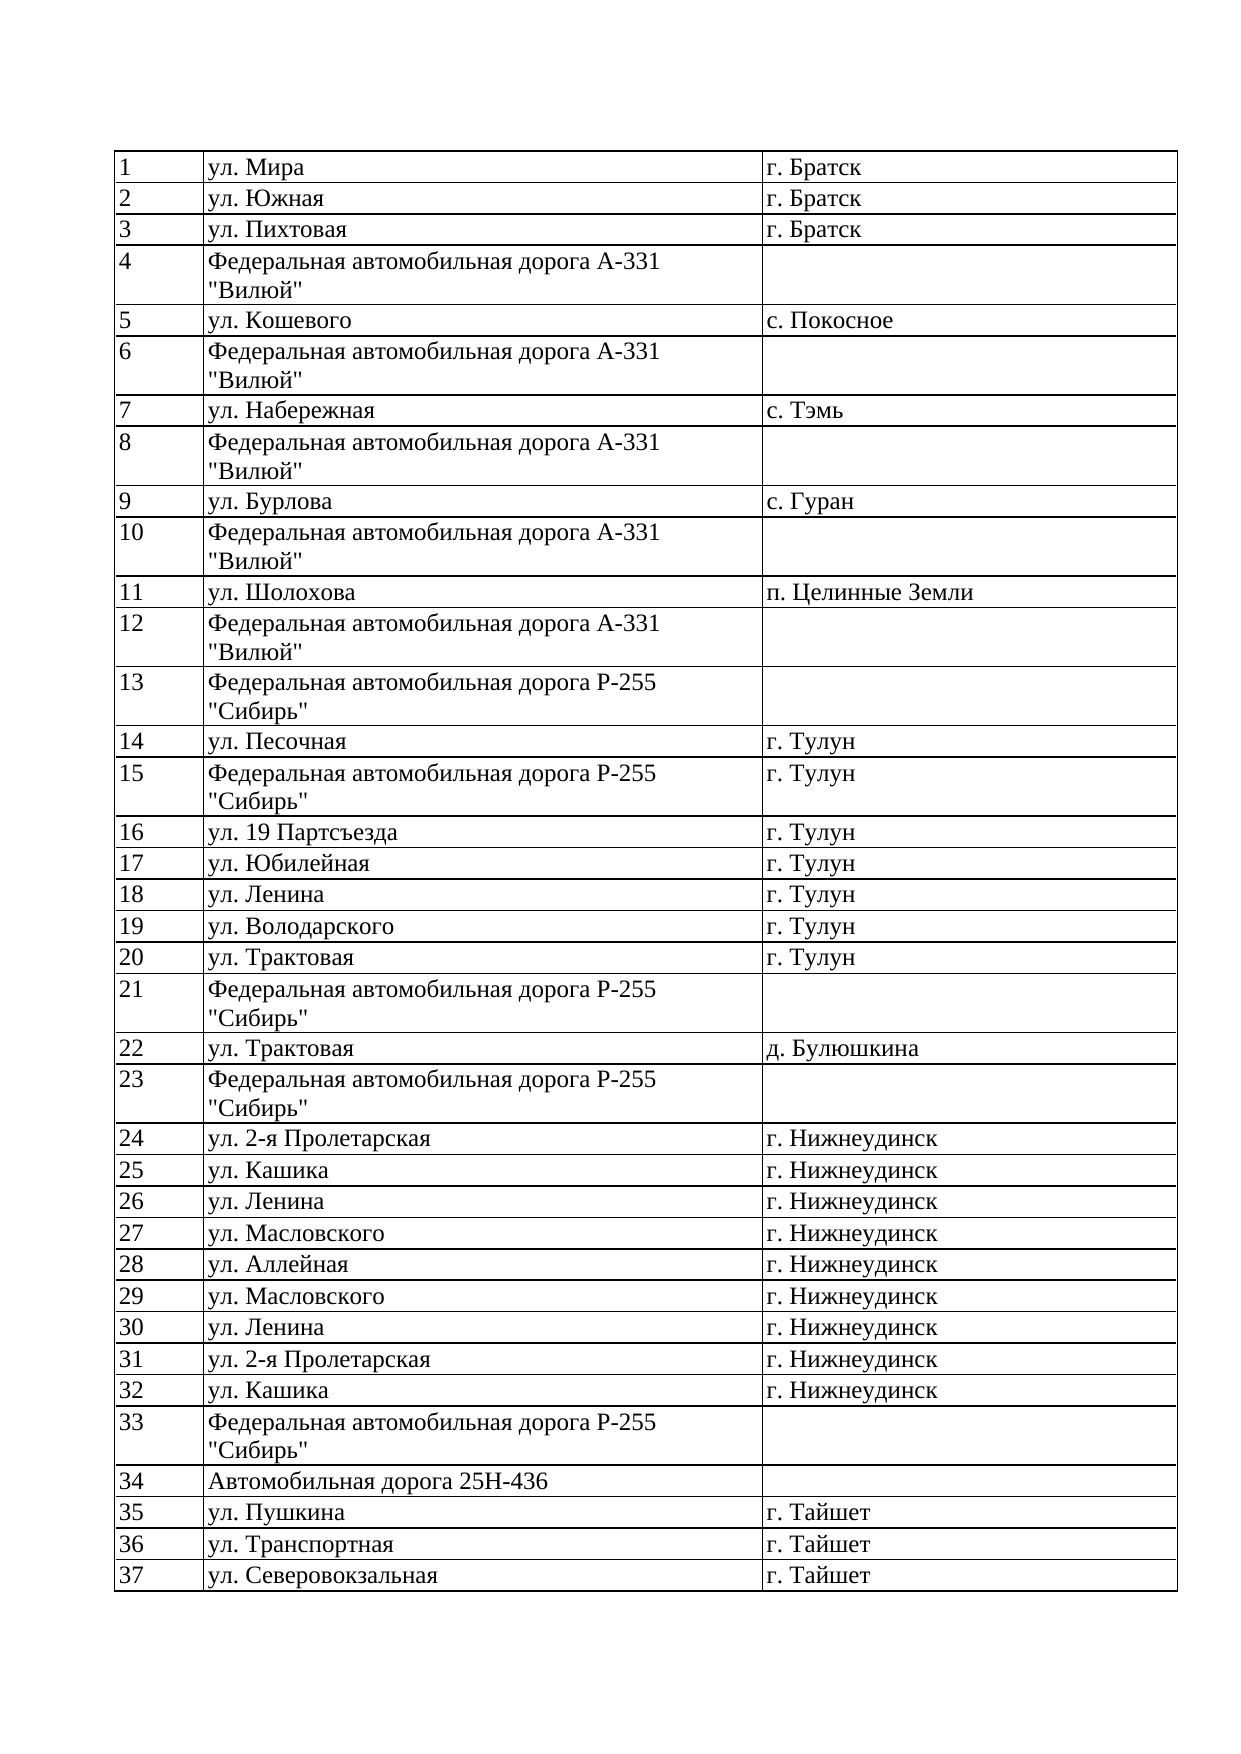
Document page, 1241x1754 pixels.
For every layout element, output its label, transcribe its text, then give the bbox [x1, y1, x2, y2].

table_cell г. Тулун [763, 756, 1177, 815]
table_cell 4 [115, 245, 203, 303]
table_cell г. Нижнеудинск [763, 1279, 1177, 1311]
table_cell 33 [115, 1406, 203, 1464]
table_cell г. Нижнеудинск [763, 1185, 1177, 1216]
table_cell г. Тайшет [763, 1496, 1177, 1527]
table_cell 28 [115, 1249, 203, 1279]
table_cell г. Тулун [763, 847, 1177, 878]
table_cell ул. Трактовая [204, 1033, 762, 1063]
table_cell 24 [115, 1123, 203, 1153]
table_cell Федеральная автомобильная дорога Р-255 "Сибирь" [204, 758, 762, 815]
table_cell 20 [115, 942, 203, 972]
table_cell г. Тайшет [763, 1527, 1177, 1558]
table_cell ул. Северовокзальная [204, 1560, 762, 1590]
table_cell 34 [115, 1465, 203, 1496]
table_cell с. Гуран [763, 485, 1177, 516]
table_cell [763, 666, 1177, 724]
table_cell 17 [115, 848, 203, 878]
table_cell 18 [115, 879, 203, 909]
table_cell 15 [115, 757, 203, 815]
table_cell ул. Песочная [204, 726, 762, 756]
table_cell 10 [115, 517, 203, 575]
table_cell [763, 335, 1177, 394]
table_cell ул. Аллейная [204, 1250, 762, 1279]
table_cell ул. Ленина [204, 1312, 762, 1342]
table_cell 14 [115, 726, 203, 756]
table_cell Федеральная автомобильная дорога А-331 "Вилюй" [204, 246, 762, 303]
table_cell Федеральная автомобильная дорога Р-255 "Сибирь" [204, 667, 762, 724]
table_cell [763, 973, 1177, 1031]
table_cell Федеральная автомобильная дорога Р-255 "Сибирь" [204, 974, 762, 1031]
table_cell [763, 606, 1177, 666]
table_cell ул. Масловского [204, 1281, 762, 1311]
table_cell 26 [115, 1186, 203, 1216]
table_cell ул. Южная [204, 183, 762, 213]
table_cell 37 [115, 1560, 203, 1590]
table_cell ул. Ленина [204, 880, 762, 909]
table_cell г. Нижнеудинск [763, 1342, 1177, 1374]
table_cell 25 [115, 1155, 203, 1185]
table_cell г. Нижнеудинск [763, 1216, 1177, 1248]
table_cell 9 [115, 486, 203, 516]
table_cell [204, 1407, 762, 1464]
table_cell ул. Трактовая [204, 943, 762, 972]
table_cell ул. 19 Партсъезда [204, 817, 762, 847]
table_cell с. Тэмь [763, 394, 1177, 425]
table_cell 5 [115, 305, 203, 335]
table_cell 27 [115, 1218, 203, 1248]
table_cell ул. Юбилейная [204, 848, 762, 878]
table_cell ул. Набережная [204, 396, 762, 425]
table_cell 31 [115, 1343, 203, 1374]
table_cell 23 [115, 1064, 203, 1122]
table_cell 19 [115, 911, 203, 941]
table_cell 12 [115, 608, 203, 666]
table_cell Федеральная автомобильная дорога А-331 "Вилюй" [204, 337, 762, 394]
table_cell г. Тулун [763, 941, 1177, 972]
table_cell ул. Кашика [204, 1375, 762, 1405]
table_cell г. Братск [763, 181, 1177, 213]
table_cell ул. Мира [204, 152, 762, 181]
table_cell п. Целинные Земли [763, 575, 1177, 606]
table_cell ул. Кашика [204, 1155, 762, 1185]
table_cell ул. Ленина [204, 1187, 762, 1216]
table_cell 29 [115, 1280, 203, 1311]
table_cell [763, 1405, 1177, 1464]
table_cell 36 [115, 1528, 203, 1558]
table_cell Федеральная автомобильная дорога А-331 "Вилюй" [204, 427, 762, 484]
table_cell г. Нижнеудинск [763, 1374, 1177, 1405]
table_cell [763, 516, 1177, 575]
table_cell г. Тулун [763, 910, 1177, 941]
table_cell ул. Шолохова [204, 577, 762, 606]
table_cell Федеральная автомобильная дорога А-331 "Вилюй" [204, 608, 762, 666]
table_cell ул. Масловского [204, 1218, 762, 1248]
table_cell ул. Бурлова [204, 486, 762, 516]
table_cell ул. Пушкина [204, 1497, 762, 1527]
table_cell г. Тайшет [763, 1559, 1177, 1590]
table_cell ул. 2-я Пролетарская [204, 1344, 762, 1374]
table_cell Федеральная автомобильная дорога А-331 "Вилюй" [204, 518, 762, 575]
table_cell [763, 244, 1177, 303]
table_cell 16 [115, 816, 203, 847]
table_cell [763, 1063, 1177, 1122]
table_cell г. Братск [763, 152, 1177, 181]
table_cell 11 [115, 576, 203, 606]
table_cell г. Тулун [763, 725, 1177, 756]
table_cell г. Нижнеудинск [763, 1311, 1177, 1342]
table_cell д. Булюшкина [763, 1031, 1177, 1063]
table_cell г. Нижнеудинск [763, 1122, 1177, 1153]
table_cell г. Нижнеудинск [763, 1154, 1177, 1185]
table_cell 3 [115, 214, 203, 244]
table_cell г. Нижнеудинск [763, 1248, 1177, 1279]
table_cell 22 [115, 1033, 203, 1063]
table_cell 21 [115, 974, 203, 1031]
table_cell 32 [115, 1375, 203, 1405]
table_cell ул. Володарского [204, 911, 762, 941]
table_cell 2 [115, 183, 203, 213]
table_cell 35 [115, 1497, 203, 1527]
table_cell [763, 425, 1177, 484]
table_cell 30 [115, 1312, 203, 1342]
table_cell 7 [115, 395, 203, 425]
table_cell Федеральная автомобильная дорога Р-255 "Сибирь" [204, 1065, 762, 1122]
table_cell ул. Кошевого [204, 305, 762, 335]
table_cell 6 [115, 336, 203, 394]
table_cell 8 [115, 426, 203, 484]
table_cell с. Покосное [763, 304, 1177, 335]
table_cell ул. Транспортная [204, 1529, 762, 1558]
table_cell ул. Пихтовая [204, 215, 762, 244]
table_cell 13 [115, 667, 203, 724]
table_cell г. Тулун [763, 815, 1177, 847]
table_cell г. Братск [763, 213, 1177, 244]
table_cell г. Тулун [763, 878, 1177, 909]
table_cell Автомобильная дорога 25Н-436 [204, 1466, 762, 1496]
table_cell ул. 2-я Пролетарская [204, 1124, 762, 1153]
table_cell [763, 1464, 1177, 1496]
table_cell 1 [115, 152, 203, 181]
